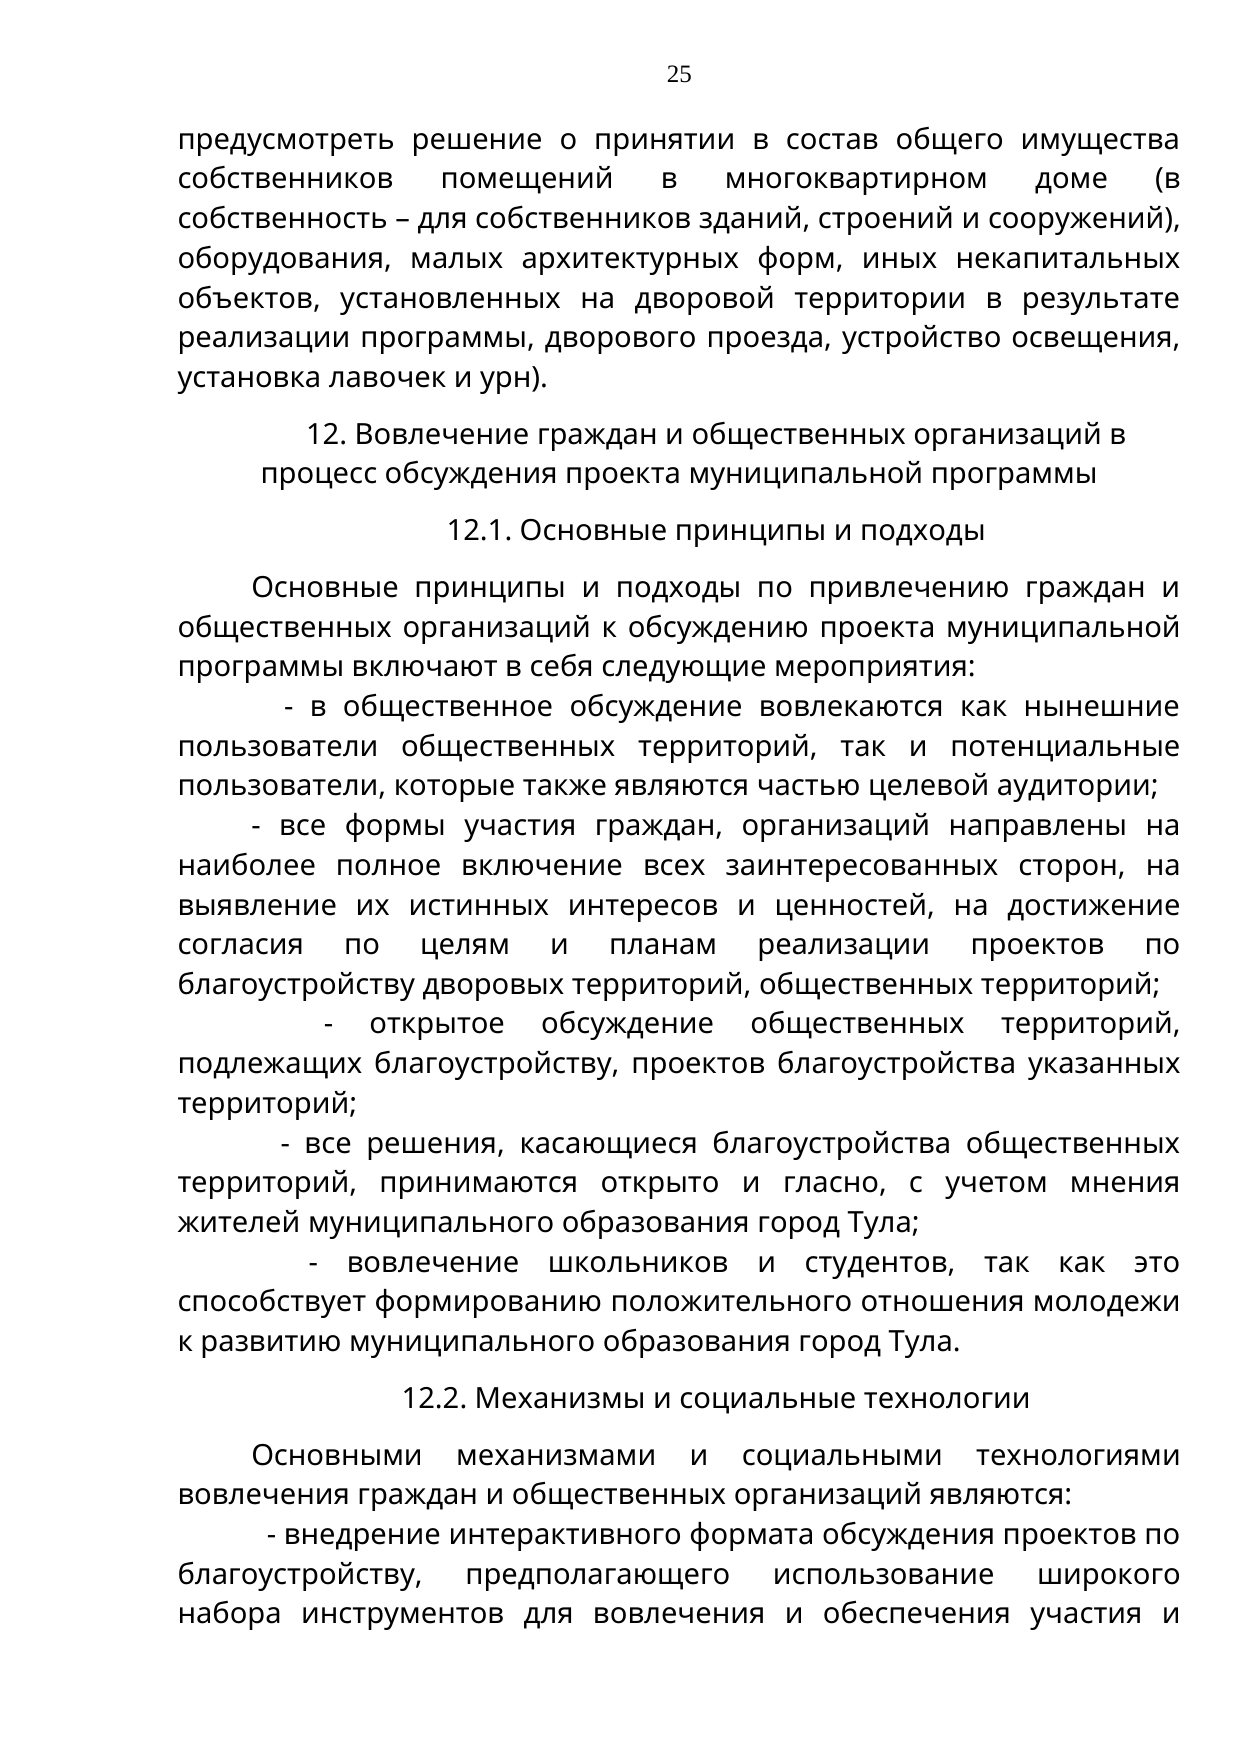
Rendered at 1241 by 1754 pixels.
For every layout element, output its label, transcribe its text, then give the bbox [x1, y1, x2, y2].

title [177, 1513, 1181, 1632]
title 12.1. Основные принципы и подходы [177, 509, 1181, 549]
title - все формы участия граждан, организаций направлены на наиболее полное включение всех заинтересованных сторон, на выявление их истинных интересов и ценностей, на достижение согласия по целям и планам реализации проектов по благоустройству дворовых территорий, общественных территорий; [177, 804, 1181, 1003]
title - открытое обсуждение общественных территорий, подлежащих благоустройству, проектов благоустройства указанных территорий; [177, 1003, 1181, 1122]
title Основными механизмами и социальными технологиями вовлечения граждан и общественных организаций являются: [177, 1434, 1181, 1513]
title - все решения, касающиеся благоустройства общественных территорий, принимаются открыто и гласно, с учетом мнения жителей муниципального образования город Тула; [177, 1122, 1181, 1241]
title 12. Вовлечение граждан и общественных организаций в процесс обсуждения проекта муниципальной программы [177, 413, 1181, 492]
title - в общественное обсуждение вовлекаются как нынешние пользователи общественных территорий, так и потенциальные пользователи, которые также являются частью целевой аудитории; [177, 685, 1181, 804]
title - вовлечение школьников и студентов, так как это способствует формированию положительного отношения молодежи к развитию муниципального образования город Тула. [177, 1241, 1181, 1360]
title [177, 118, 1181, 396]
title Основные принципы и подходы по привлечению граждан и общественных организаций к обсуждению проекта муниципальной программы включают в себя следующие мероприятия: [177, 566, 1181, 685]
title 12.2. Механизмы и социальные технологии [177, 1377, 1181, 1417]
